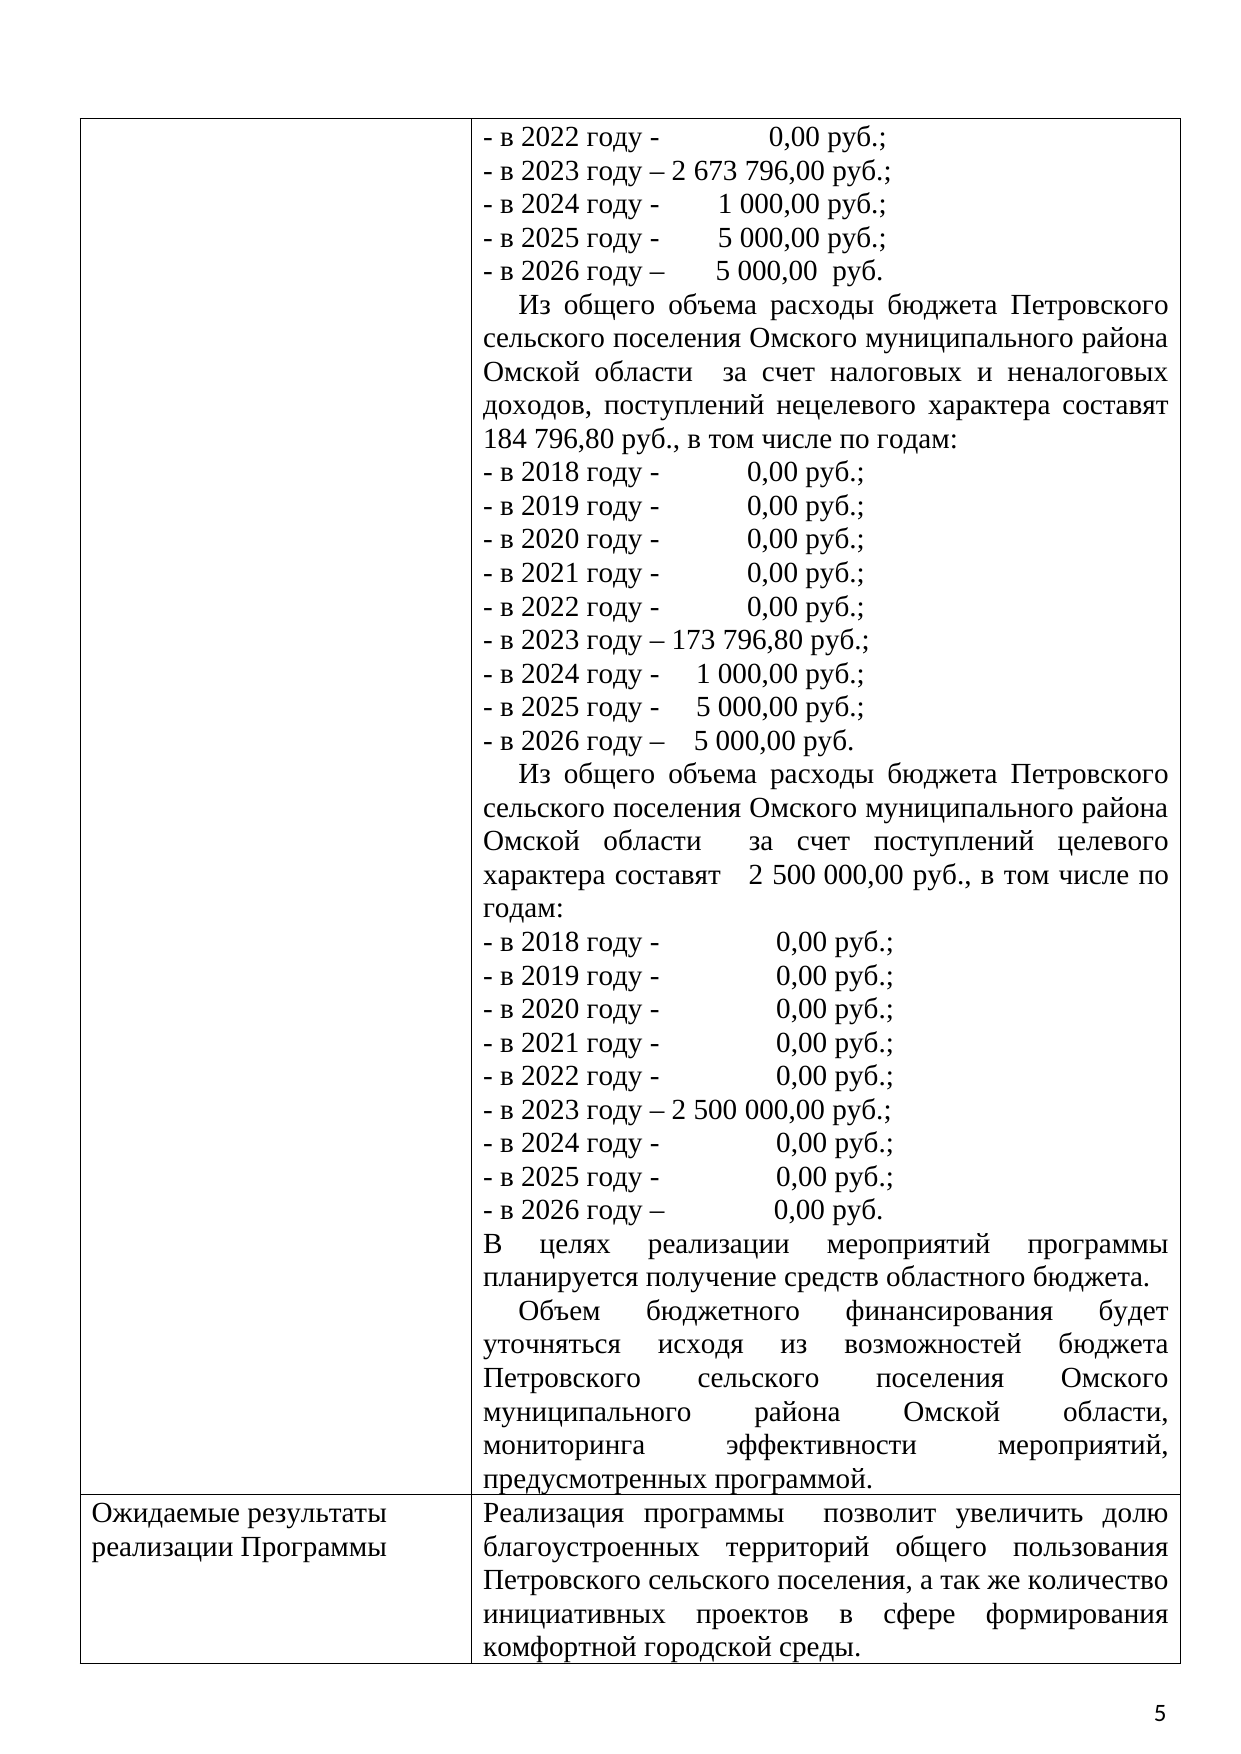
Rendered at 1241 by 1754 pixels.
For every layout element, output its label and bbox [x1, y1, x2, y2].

table_cell [472, 119, 1180, 1494]
table_cell [81, 119, 471, 1494]
table_cell [472, 1495, 1180, 1663]
table_cell [81, 1495, 471, 1663]
